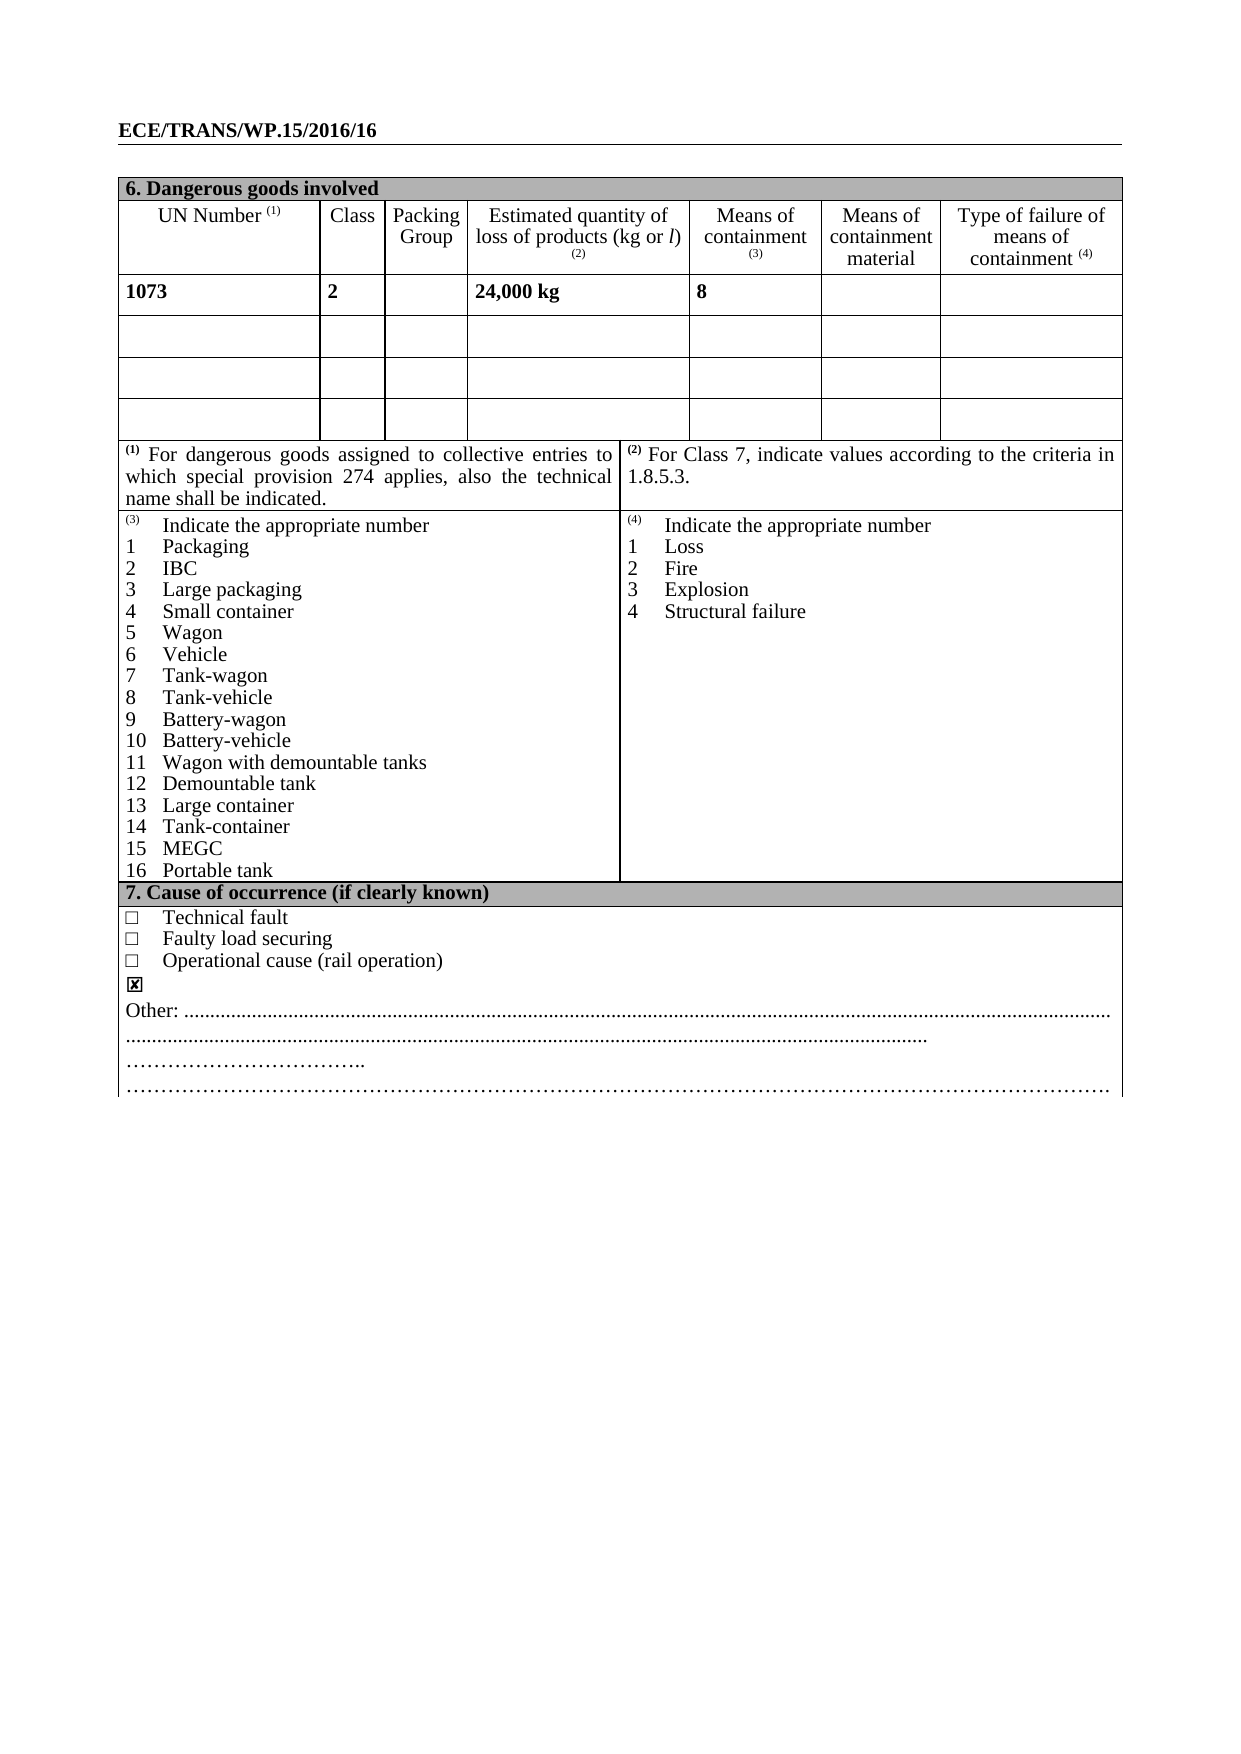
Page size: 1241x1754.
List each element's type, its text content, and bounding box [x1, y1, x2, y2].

table_cell [468, 399, 689, 439]
table_cell [822, 275, 940, 315]
table_cell [690, 358, 821, 398]
table_cell [941, 399, 1122, 439]
table_cell [386, 399, 467, 439]
table_cell (4) Indicate the appropriate number 1 Loss 2 Fire 3 Explosion 4 Structural failure [621, 511, 1122, 881]
table_cell 7. Cause of occurrence (if clearly known) [119, 883, 1122, 906]
table_cell [386, 358, 467, 398]
table_header 6. Dangerous goods involved [119, 178, 1122, 200]
table_cell [321, 399, 384, 439]
table_cell (2) For Class 7, indicate values according to the criteria in 1.8.5.3. [621, 441, 1122, 509]
table_cell [941, 358, 1122, 398]
table_cell 24,000 kg [468, 275, 689, 315]
table_cell [321, 316, 384, 357]
table_cell 1073 [119, 275, 319, 315]
table_cell [119, 358, 319, 398]
table_cell □ Technical fault □ Faulty load securing □ Operational cause (rail operation) Other: ............................................................................................................................................................................................................................................................................................................................................……………………………..……………………………………………………………………………………………………………………………. [119, 907, 1122, 1097]
table_cell [119, 316, 319, 357]
table_cell [119, 399, 319, 439]
table_cell Packing Group [386, 201, 467, 274]
table_cell [822, 316, 940, 357]
table_cell (1) For dangerous goods assigned to collective entries to which special provision 274 applies, also the technical name shall be indicated. [119, 441, 619, 509]
table_cell Type of failure of means of containment (4) [941, 201, 1122, 274]
table_cell Means of containment (3) [690, 201, 821, 274]
table_cell Means of containment material [822, 201, 940, 274]
table_cell Class [321, 201, 384, 274]
table_cell [690, 399, 821, 439]
table_cell Estimated quantity of loss of products (kg or l) (2) [468, 201, 689, 274]
table_cell [941, 275, 1122, 315]
table_cell [822, 358, 940, 398]
table_cell [321, 358, 384, 398]
table_cell [386, 275, 467, 315]
table_cell UN Number (1) [119, 201, 319, 274]
table_cell [690, 316, 821, 357]
table_cell [386, 316, 467, 357]
table_cell [941, 316, 1122, 357]
table_cell 8 [690, 275, 821, 315]
table_cell (3) Indicate the appropriate number 1 Packaging 2 IBC 3 Large packaging 4 Small container 5 Wagon 6 Vehicle 7 Tank-wagon 8 Tank-vehicle 9 Battery-wagon 10 Battery-vehicle 11 Wagon with demountable tanks 12 Demountable tank 13 Large container 14 Tank-container 15 MEGC 16 Portable tank [119, 511, 619, 881]
table_cell 2 [321, 275, 384, 315]
table_cell [822, 399, 940, 439]
table_cell [468, 358, 689, 398]
table_cell [468, 316, 689, 357]
